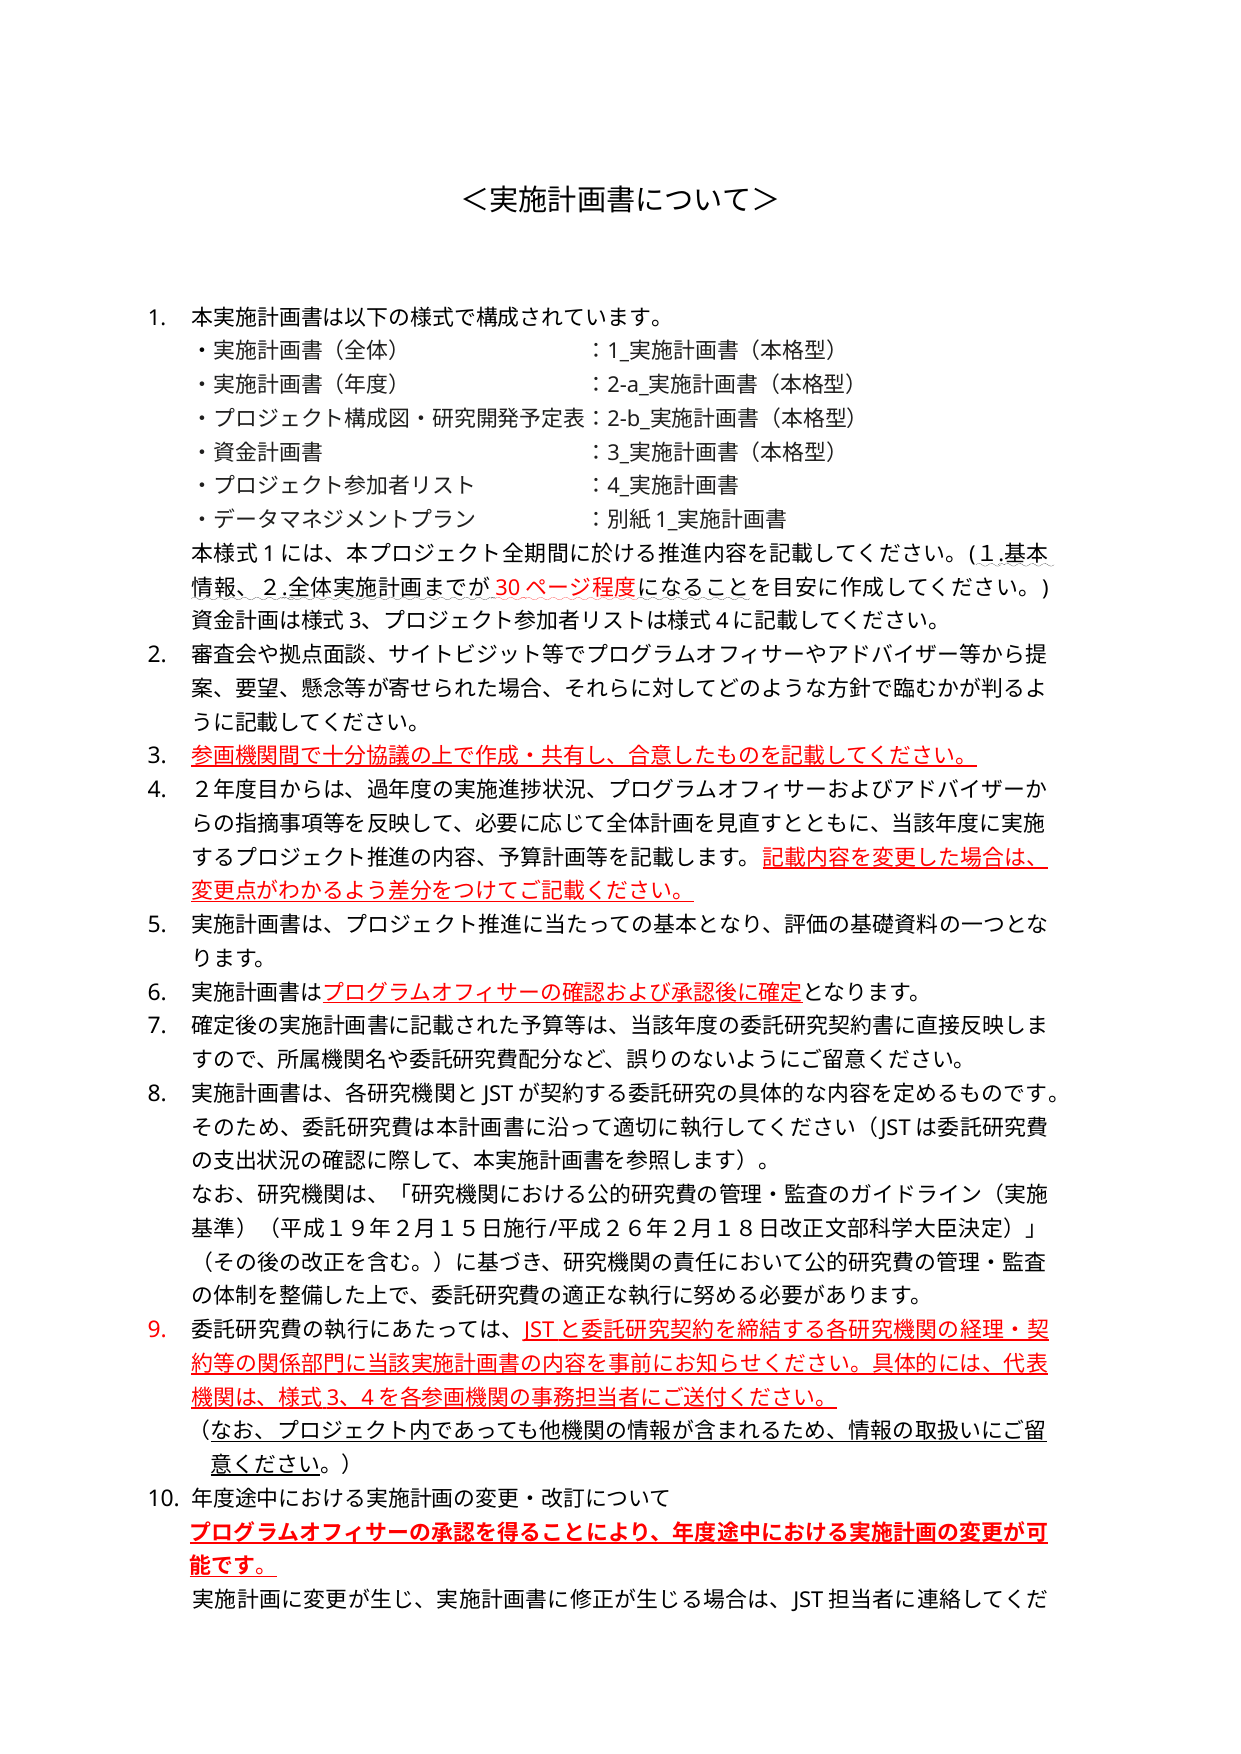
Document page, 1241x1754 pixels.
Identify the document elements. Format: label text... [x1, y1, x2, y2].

list 参画機関間で十分協議の上で作成・共有し、合意したものを記載してください。 [147, 737, 1049, 771]
list 本実施計画書は以下の様式で構成されています。 [148, 299, 1049, 332]
list ・実施計画書（年度） ：2-a_実施計画書（本格型） [169, 366, 1049, 400]
list 委託研究費の執行にあたっては、JSTと委託研究契約を締結する各研究機関の経理・契約等の関係部門に当該実施計画書の内容を事前にお知らせください。具体的には、代表機関は、様式3、4を各参画機関の事務担当者にご送付ください。 [147, 1311, 1049, 1412]
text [193, 1581, 1049, 1615]
list 審査会や拠点面談、サイトビジット等でプログラムオフィサーやアドバイザー等から提案、要望、懸念等が寄せられた場合、それらに対してどのような方針で臨むかが判るように記載してください。 [147, 636, 1049, 737]
text 本様式1には、本プロジェクト全期間に於ける推進内容を記載してください。(１.基本情報、２.全体実施計画までが30ページ程度になることを目安に作成してください。) 資金計画は様式3、プロジェクト参加者リストは様式4に記載してください。 [191, 535, 1049, 636]
list ・実施計画書（全体） ：1_実施計画書（本格型） [169, 332, 1049, 366]
text ＜実施計画書について＞ [148, 164, 1092, 231]
list 実施計画書はプログラムオフィサーの確認および承認後に確定となります。 [147, 974, 1049, 1007]
list ・データマネジメントプラン ：別紙1_実施計画書 [169, 501, 1049, 535]
text プログラムオフィサーの承認を得ることにより、年度途中における実施計画の変更が可能です。 [189, 1514, 1049, 1581]
text （なお、プロジェクト内であっても他機関の情報が含まれるため、情報の取扱いにご留意ください。） [188, 1412, 1049, 1480]
list 実施計画書は、プロジェクト推進に当たっての基本となり、評価の基礎資料の一つとなります。 [147, 906, 1049, 974]
text なお、研究機関は、「研究機関における公的研究費の管理・監査のガイドライン（実施基準）（平成１９年２月１５日施行/平成２６年２月１８日改正文部科学大臣決定）」（その後の改正を含む。）に基づき、研究機関の責任において公的研究費の管理・監査の体制を整備した上で、委託研究費の適正な執行に努める必要があります。 [191, 1176, 1049, 1311]
list ２年度目からは、過年度の実施進捗状況、プログラムオフィサーおよびアドバイザーからの指摘事項等を反映して、必要に応じて全体計画を見直すとともに、当該年度に実施するプロジェクト推進の内容、予算計画等を記載します。記載内容を変更した場合は、変更点がわかるよう差分をつけてご記載ください。 [147, 771, 1049, 906]
list 確定後の実施計画書に記載された予算等は、当該年度の委託研究契約書に直接反映しますので、所属機関名や委託研究費配分など、誤りのないようにご留意ください。 [147, 1007, 1049, 1075]
list 年度途中における実施計画の変更・改訂について [147, 1480, 1049, 1514]
list ・資金計画書 ：3_実施計画書（本格型） [169, 434, 1049, 467]
list ・プロジェクト構成図・研究開発予定表：2-b_実施計画書（本格型） [169, 400, 1049, 434]
list ・プロジェクト参加者リスト ：4_実施計画書 [169, 467, 1049, 501]
list 実施計画書は、各研究機関とJSTが契約する委託研究の具体的な内容を定めるものです。そのため、委託研究費は本計画書に沿って適切に執行してください（JSTは委託研究費の支出状況の確認に際して、本実施計画書を参照します）。 [147, 1075, 1049, 1176]
